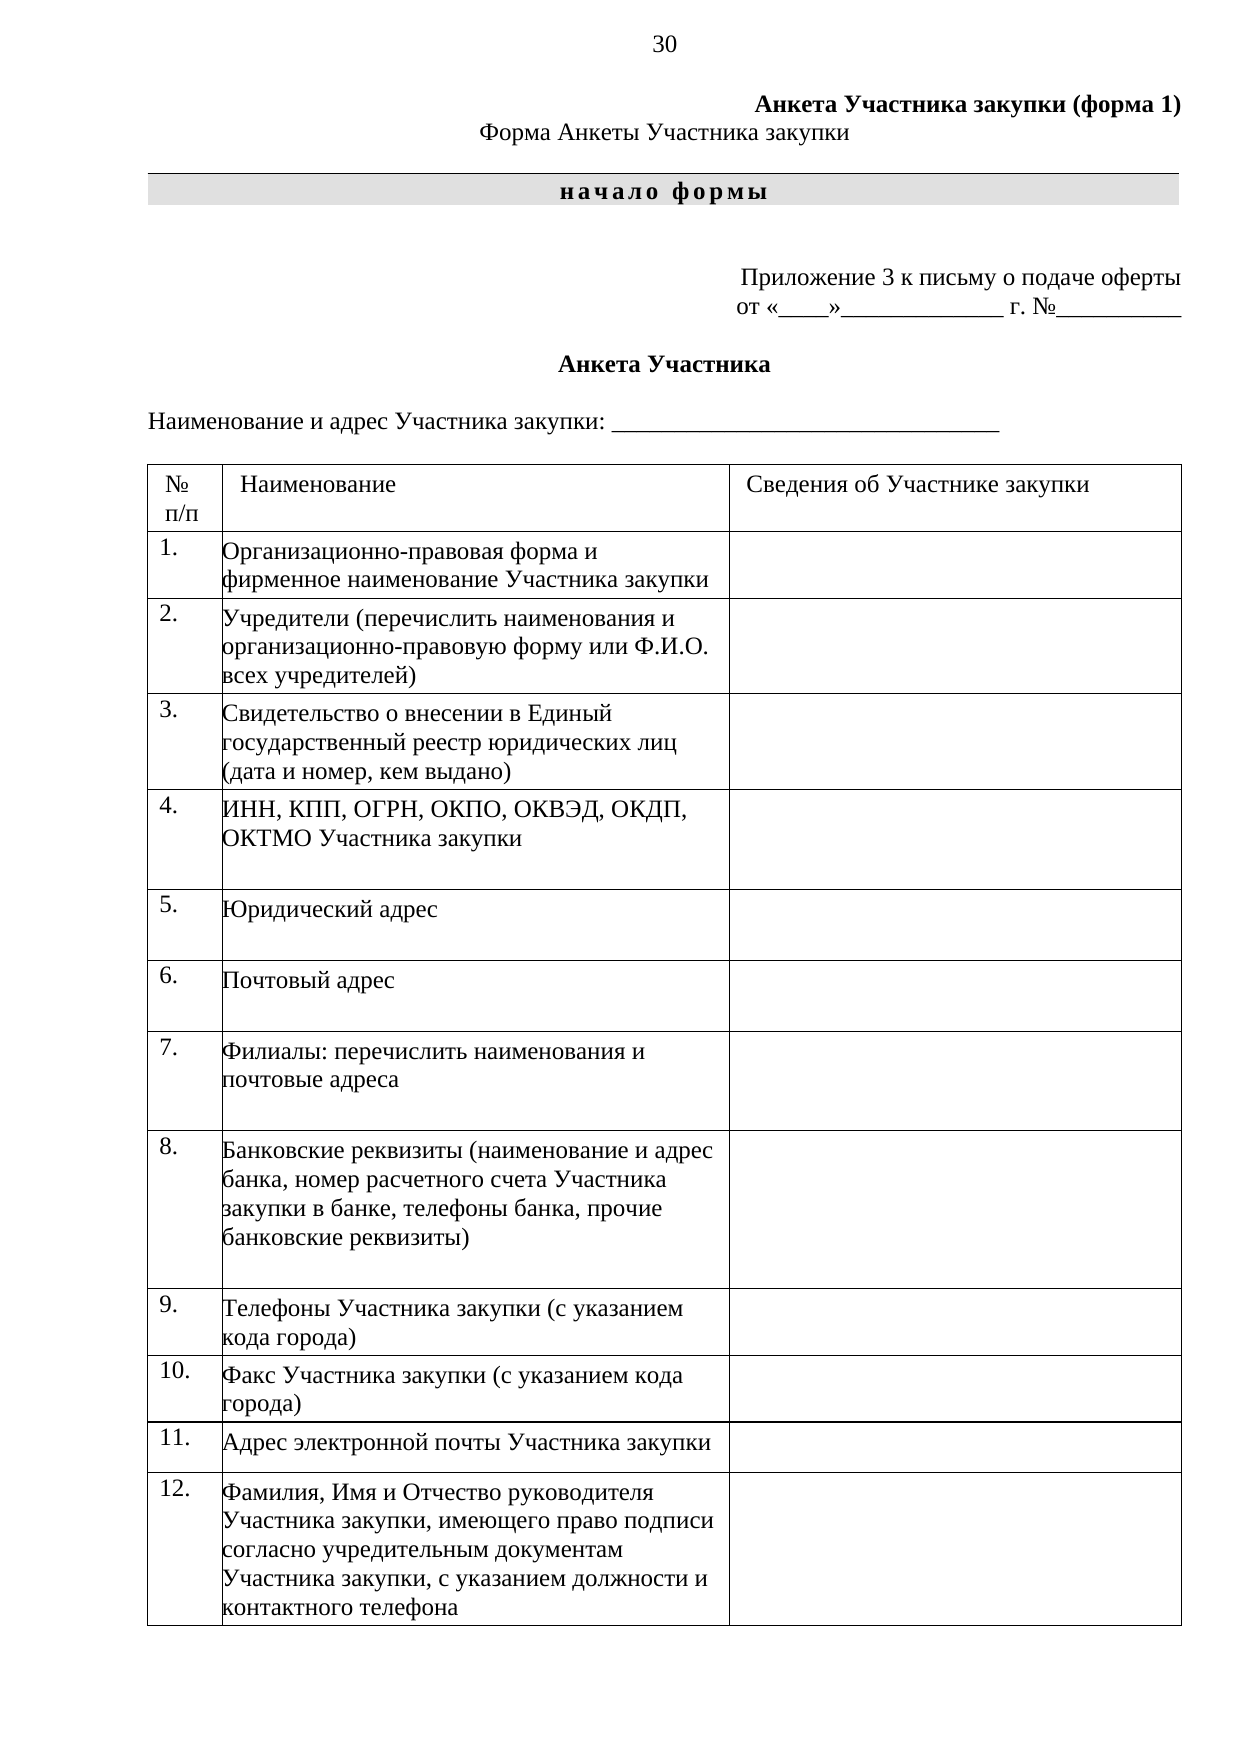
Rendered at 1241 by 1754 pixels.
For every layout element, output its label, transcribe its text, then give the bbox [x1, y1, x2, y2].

table_cell [730, 1423, 1181, 1472]
table_cell Банковские реквизиты (наименование и адрес банка, номер расчетного счета Участника закупки в банке, телефоны банка, прочие банковские реквизиты) [223, 1131, 729, 1288]
table_cell Почтовый адрес [223, 961, 729, 1031]
table_cell Юридический адрес [223, 890, 729, 959]
table_cell [730, 961, 1181, 1031]
text Наименование и адрес Участника закупки: _______________________________ [148, 406, 1181, 435]
table_header № п/п [148, 465, 222, 531]
table_cell Адрес электронной почты Участника закупки [223, 1423, 729, 1472]
table_cell [148, 890, 222, 959]
table_cell Организационно-правовая форма и фирменное наименование Участника закупки [223, 532, 729, 597]
table_cell Учредители (перечислить наименования и организационно-правовую форму или Ф.И.О. всех учредителей) [223, 599, 729, 693]
table_cell Филиалы: перечислить наименования и почтовые адреса [223, 1032, 729, 1130]
table_cell Фамилия, Имя и Отчество руководителя Участника закупки, имеющего право подписи согласно учредительным документам Участника закупки, с указанием должности и контактного телефона [223, 1473, 729, 1625]
table_cell [730, 890, 1181, 959]
table_cell ИНН, КПП, ОГРН, ОКПО, ОКВЭД, ОКДП, ОКТМО Участника закупки [223, 790, 729, 888]
table_header Сведения об Участнике закупки [730, 465, 1181, 531]
table_cell [148, 1473, 222, 1625]
text Форма Анкеты Участника закупки [148, 117, 1181, 146]
table_header Наименование [223, 465, 729, 531]
table_cell [730, 1131, 1181, 1288]
table_cell [730, 599, 1181, 693]
text Анкета Участника [148, 349, 1181, 377]
table_cell [730, 1289, 1181, 1354]
table_cell [148, 1032, 222, 1130]
table_cell Телефоны Участника закупки (с указанием кода города) [223, 1289, 729, 1354]
table_cell [730, 1356, 1181, 1421]
table_cell [148, 961, 222, 1031]
table_cell [148, 532, 222, 597]
table_cell [148, 1289, 222, 1354]
table_cell Свидетельство о внесении в Единый государственный реестр юридических лиц (дата и номер, кем выдано) [223, 694, 729, 789]
table_cell [148, 694, 222, 789]
table_cell Факс Участника закупки (с указанием кода города) [223, 1356, 729, 1421]
subtitle Анкета Участника закупки (форма 3) [148, 89, 1181, 117]
table_cell [730, 532, 1181, 597]
table_cell [148, 790, 222, 888]
table_cell [148, 599, 222, 693]
text Приложение 3 к письму о подаче оферты от «____»_____________ г. №__________ [148, 262, 1181, 320]
table_cell [148, 1356, 222, 1421]
table_cell [730, 1473, 1181, 1625]
table_cell [730, 694, 1181, 789]
table_cell [730, 790, 1181, 888]
text начало формы [148, 174, 1179, 205]
table_cell [730, 1032, 1181, 1130]
table_cell [148, 1131, 222, 1288]
table_cell [148, 1423, 222, 1472]
